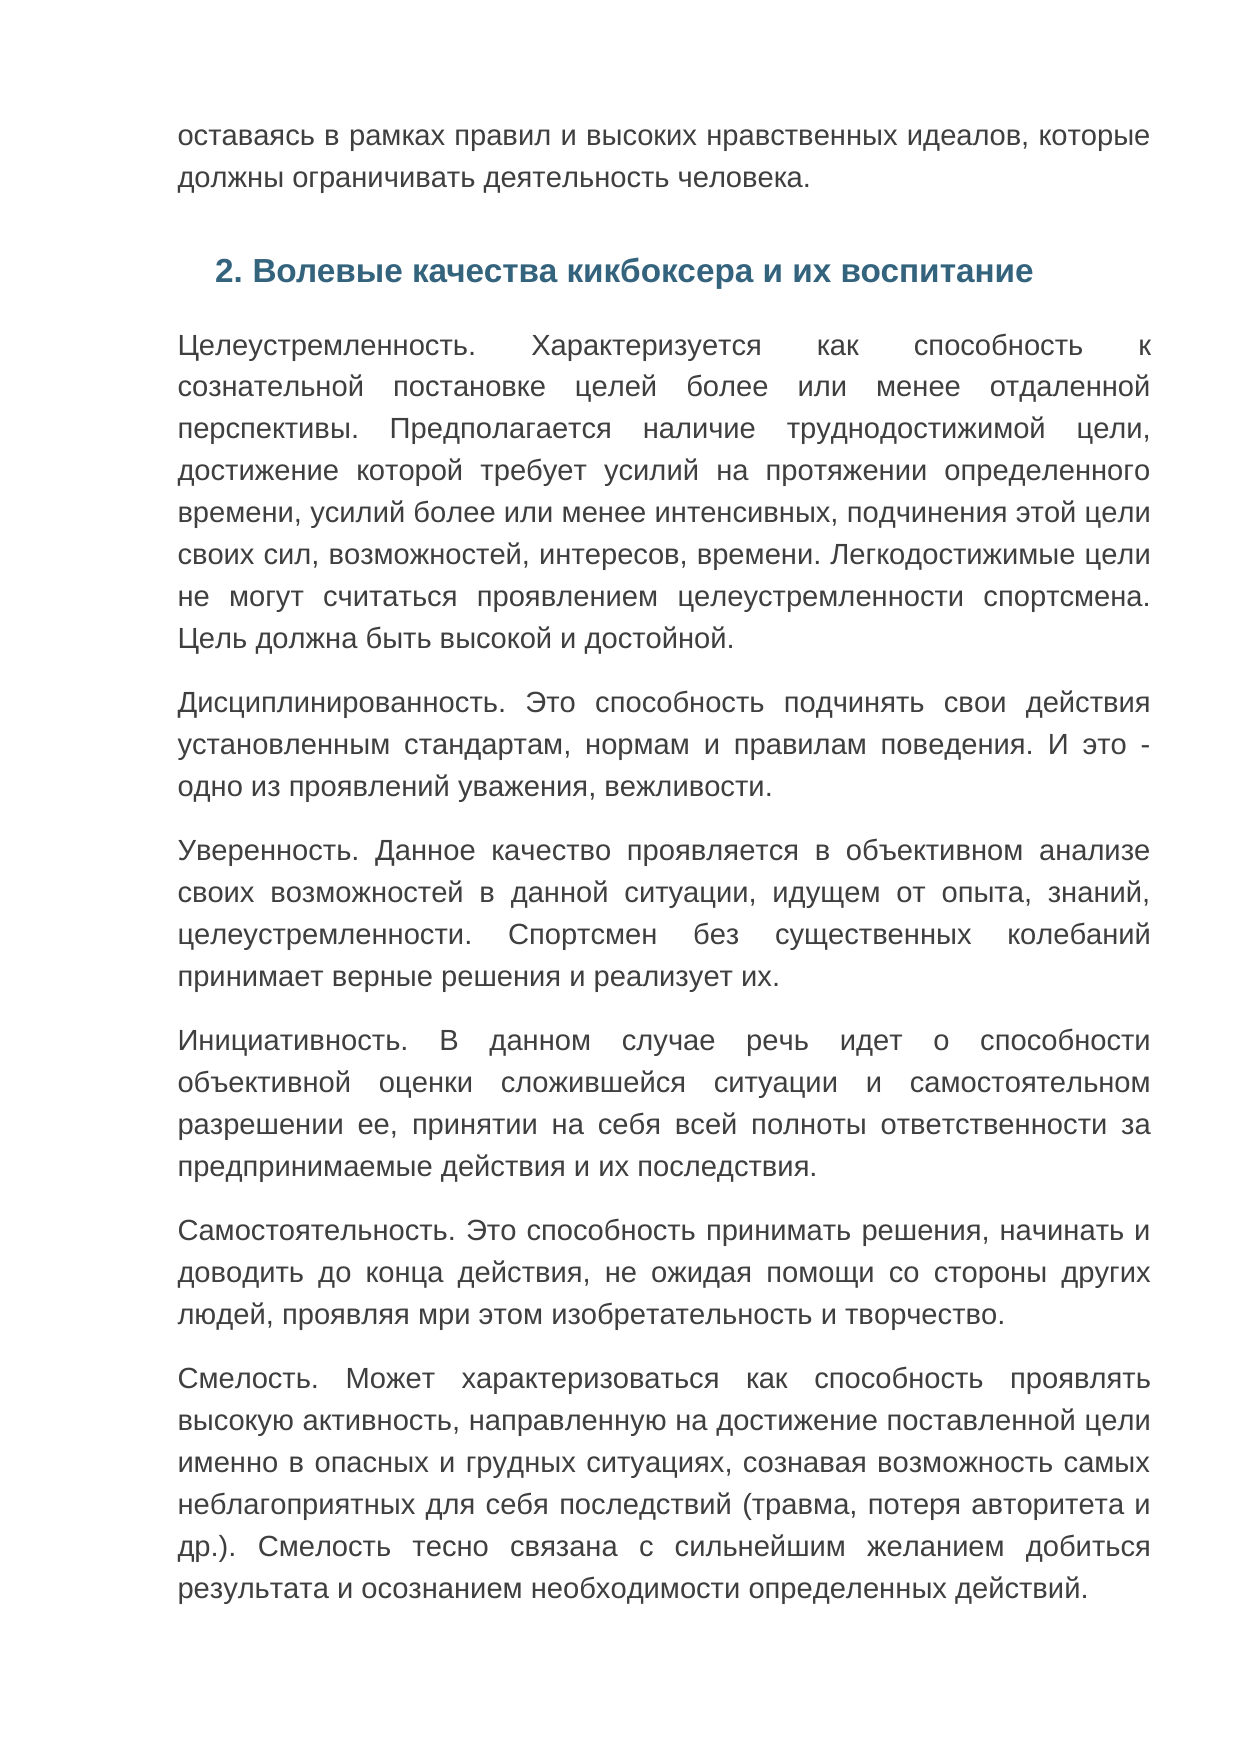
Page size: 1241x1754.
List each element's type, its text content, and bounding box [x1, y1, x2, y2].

text Целеустремленность. Характеризуется как способность к сознательной постановке целей более или менее отдаленной перспективы. Предполагается наличие труднодостижимой цели, достижение которой требует усилий на протяжении определенного времени, усилий более или менее интенсивных, подчинения этой цели своих сил, возможностей, интересов, времени. Легкодостижимые цели не могут считаться проявлением целеустремленности спортсмена. Цель должна быть высокой и достойной. [177, 328, 1152, 654]
list Волевые качества кикбоксера и их воспитание [215, 251, 1152, 289]
text Дисциплинированность. Это способность подчинять свои действия установленным стандартам, нормам и правилам поведения. И это - одно из проявлений уважения, вежливости. [177, 685, 1152, 802]
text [177, 118, 1152, 193]
text Смелость. Может характеризоваться как способность проявлять высокую активность, направленную на достижение поставленной цели именно в опасных и грудных ситуациях, сознавая возможность самых неблагоприятных для себя последствий (травма, потеря авторитета и др.). Смелость тесно связана с сильнейшим желанием добиться результата и осознанием необходимости определенных действий. [177, 1361, 1152, 1604]
text Уверенность. Данное качество проявляется в объективном анализе своих возможностей в данной ситуации, идущем от опыта, знаний, целеустремленности. Спортсмен без существенных колебаний принимает верные решения и реализует их. [177, 833, 1152, 992]
text Самостоятельность. Это способность принимать решения, начинать и доводить до конца действия, не ожидая помощи со стороны других людей, проявляя мри этом изобретательность и творчество. [177, 1213, 1152, 1331]
text Инициативность. В данном случае речь идет о способности объективной оценки сложившейся ситуации и самостоятельном разрешении ее, принятии на себя всей полноты ответственности за предпринимаемые действия и их последствия. [177, 1023, 1152, 1182]
